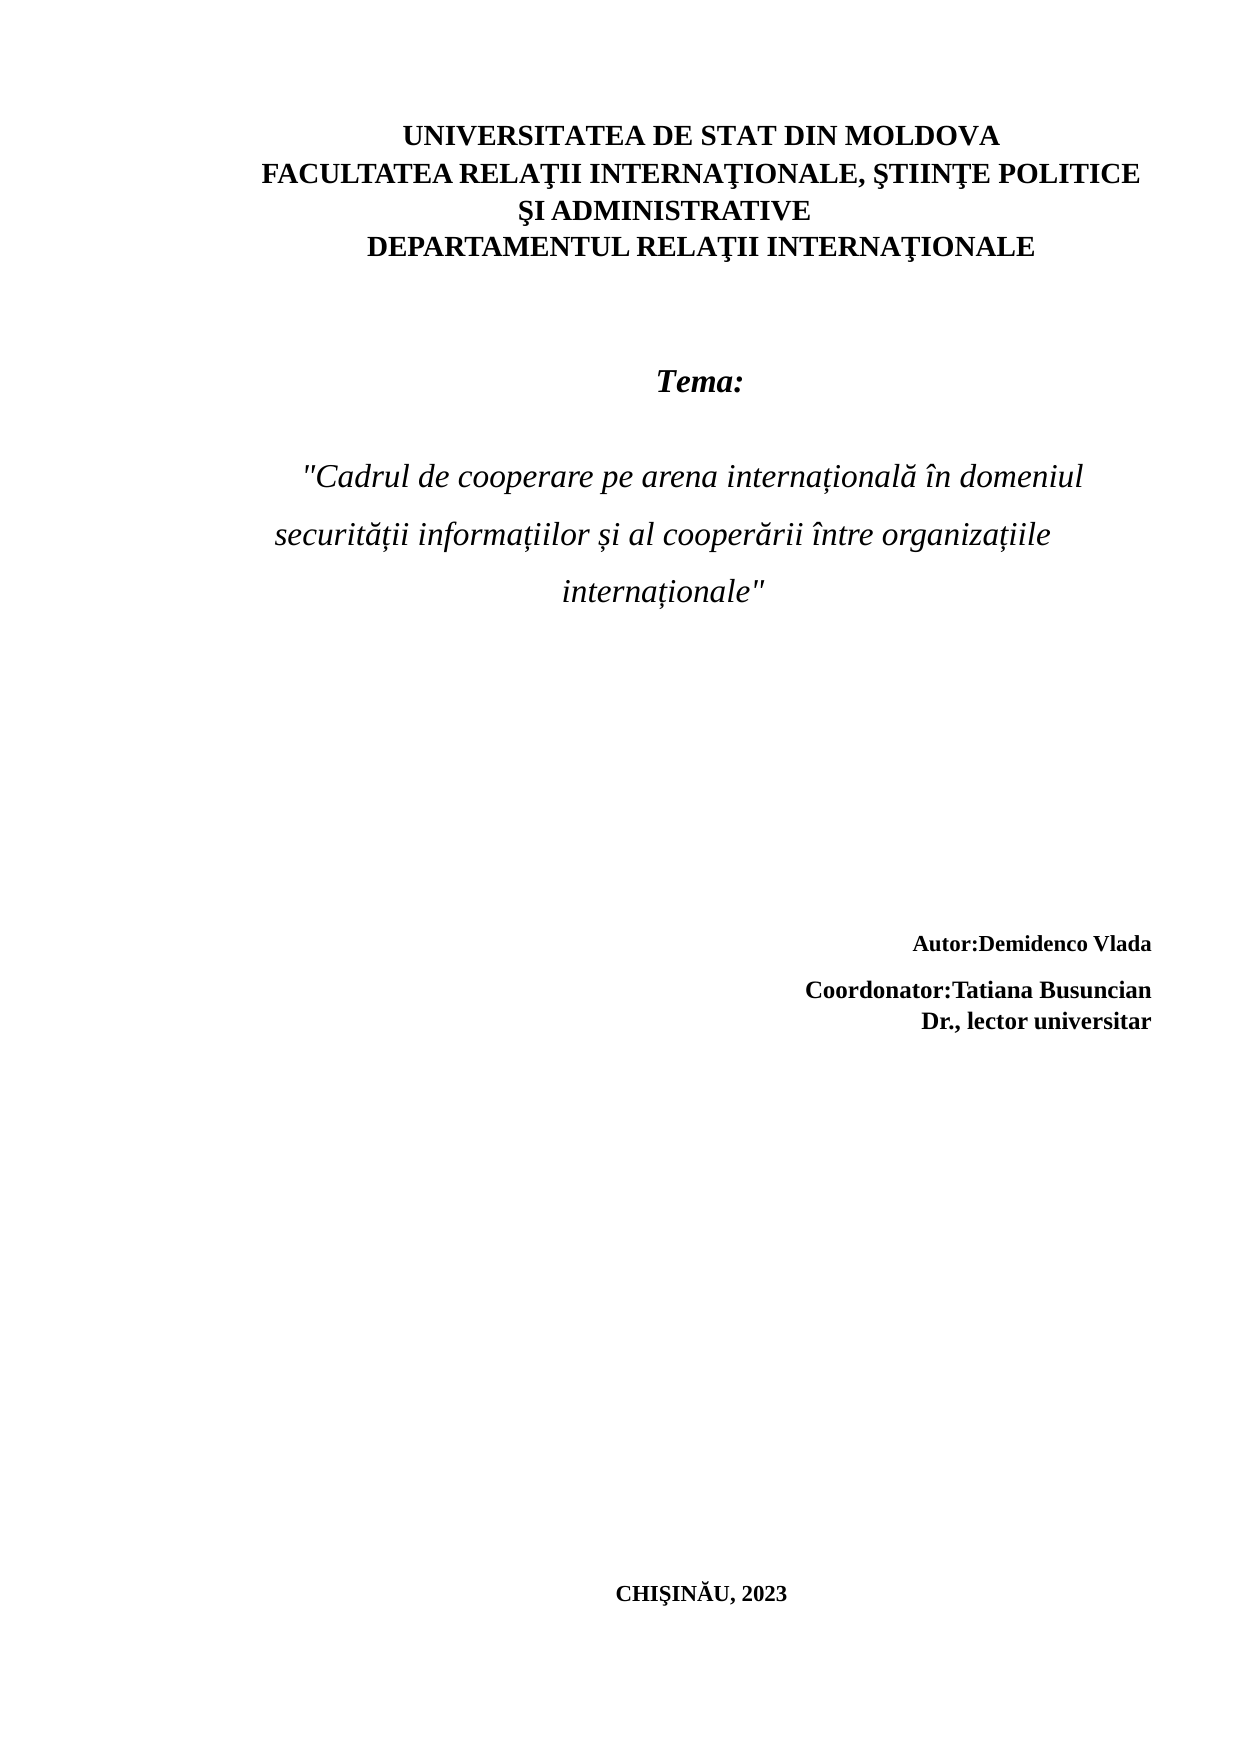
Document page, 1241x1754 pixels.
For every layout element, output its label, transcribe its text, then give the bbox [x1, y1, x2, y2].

text "Cadrul de cooperare pe arena internațională în domeniul securității informațiilor și al cooperării între organizațiile internaționale" [177, 457, 1152, 610]
text Dr., lector universitar [177, 1006, 1152, 1034]
text Autor:Demidenco Vlada [177, 929, 1152, 956]
text FACULTATEA RELAŢII INTERNAŢIONALE, ŞTIINŢE POLITICE ŞI ADMINISTRATIVE [177, 157, 1152, 226]
text Chişinău, 2023 [177, 1579, 1152, 1606]
text Coordonator:Tatiana Busuncian [177, 975, 1152, 1003]
text Tema: [177, 361, 1152, 399]
text Universitatea de Stat din Moldova [177, 118, 1152, 152]
text DEPARTAMENTUL RELAŢII INTERNAŢIONALE [177, 229, 1152, 262]
